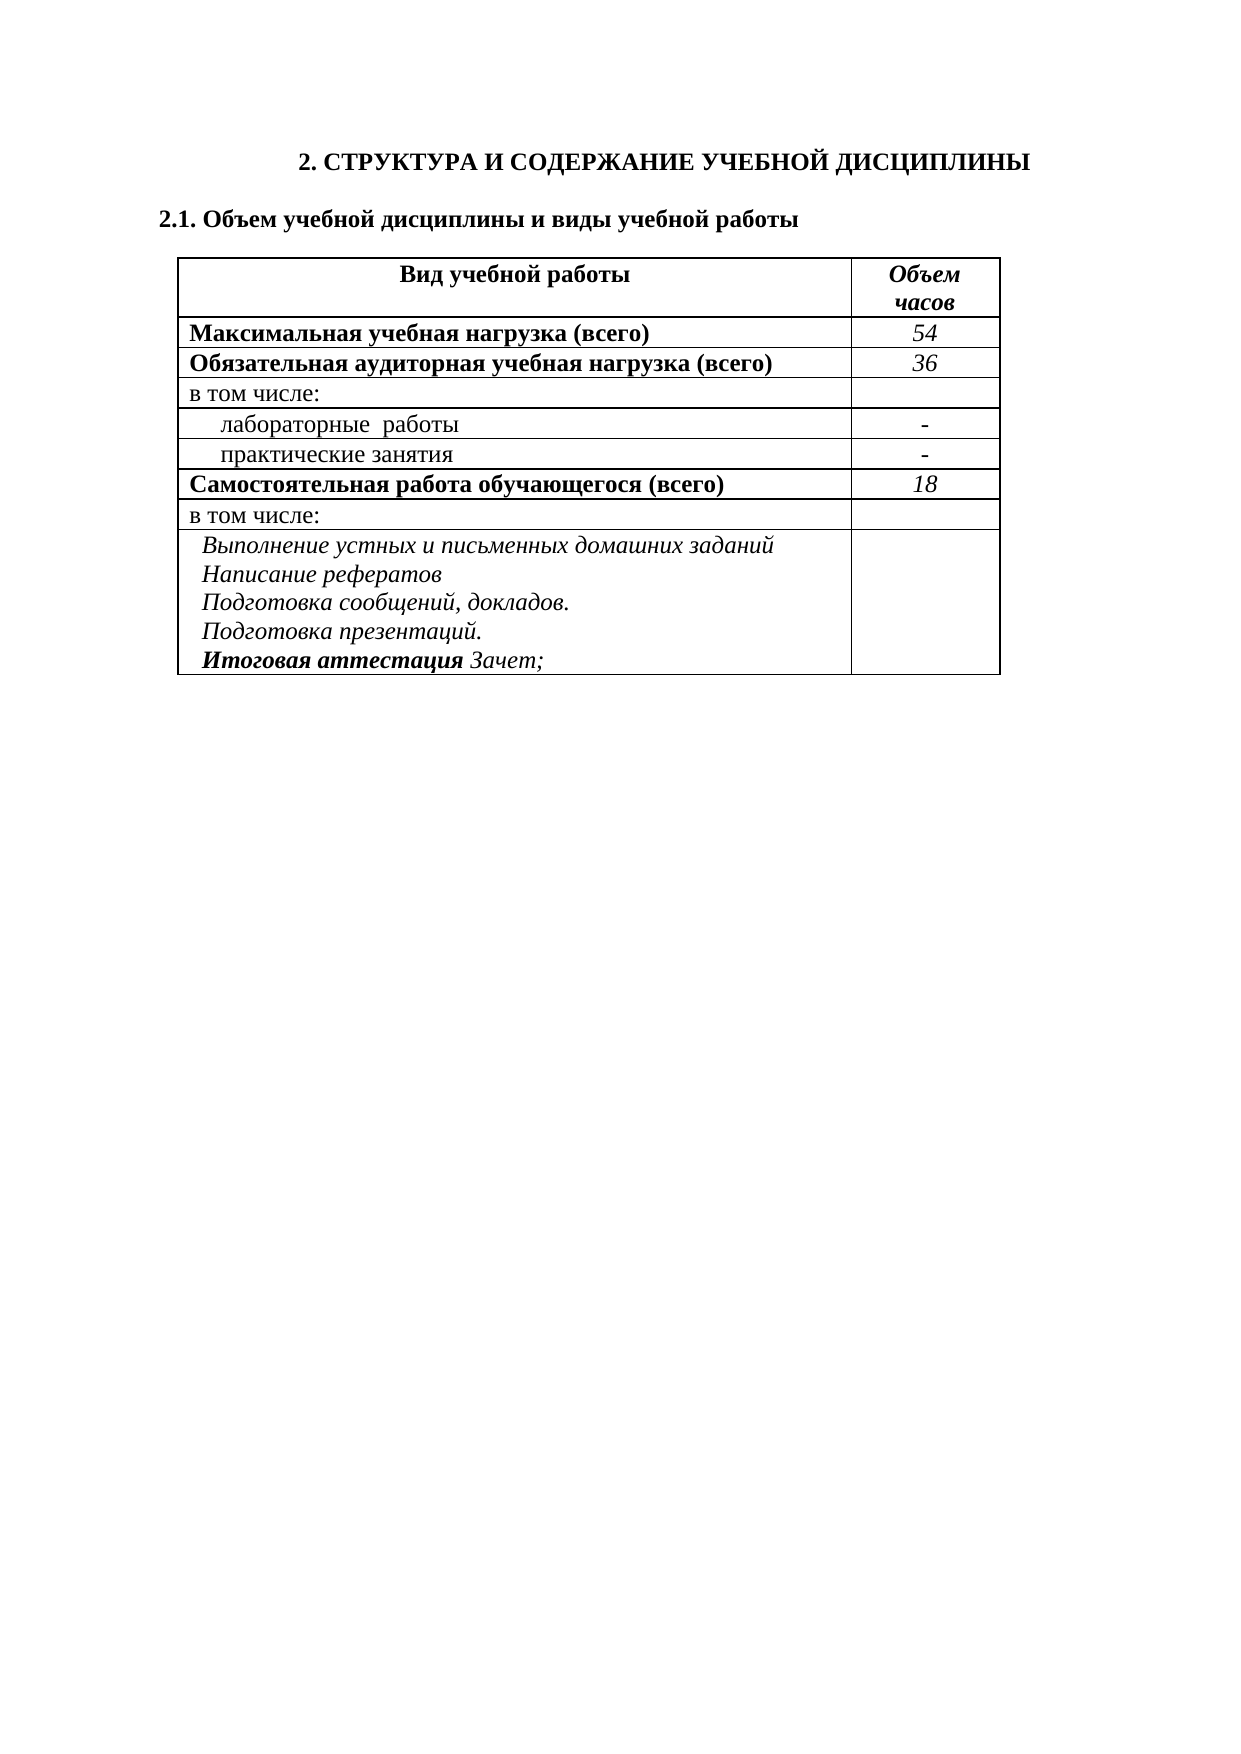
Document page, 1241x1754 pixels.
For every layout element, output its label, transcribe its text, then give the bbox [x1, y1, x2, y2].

table_header Объем часов [852, 259, 999, 316]
table_cell лабораторные работы [179, 409, 851, 437]
table_cell - [852, 439, 999, 468]
table_cell в том числе: [179, 378, 851, 407]
table_header Вид учебной работы [179, 259, 851, 316]
table_cell Максимальная учебная нагрузка (всего) [179, 318, 851, 347]
table_cell Выполнение устных и письменных домашних заданий Написание рефератов Подготовка сообщений, докладов. Подготовка презентаций. Итоговая аттестация Зачет; [179, 530, 851, 674]
table_cell в том числе: [179, 500, 851, 528]
text 2. СТРУКТУРА И СОДЕРЖАНИЕ УЧЕБНОЙ ДИСЦИПЛИНЫ [177, 147, 1152, 176]
text 2.1. Объем учебной дисциплины и виды учебной работы [158, 204, 1152, 233]
table_cell 18 [852, 470, 999, 498]
table_cell [852, 500, 999, 528]
table_cell - [852, 409, 999, 437]
table_cell Обязательная аудиторная учебная нагрузка (всего) [179, 348, 851, 377]
table_cell 54 [852, 318, 999, 347]
table_cell 36 [852, 348, 999, 377]
table_cell Самостоятельная работа обучающегося (всего) [179, 470, 851, 498]
table_cell практические занятия [179, 439, 851, 468]
table_cell [852, 378, 999, 407]
table_cell [852, 530, 999, 674]
